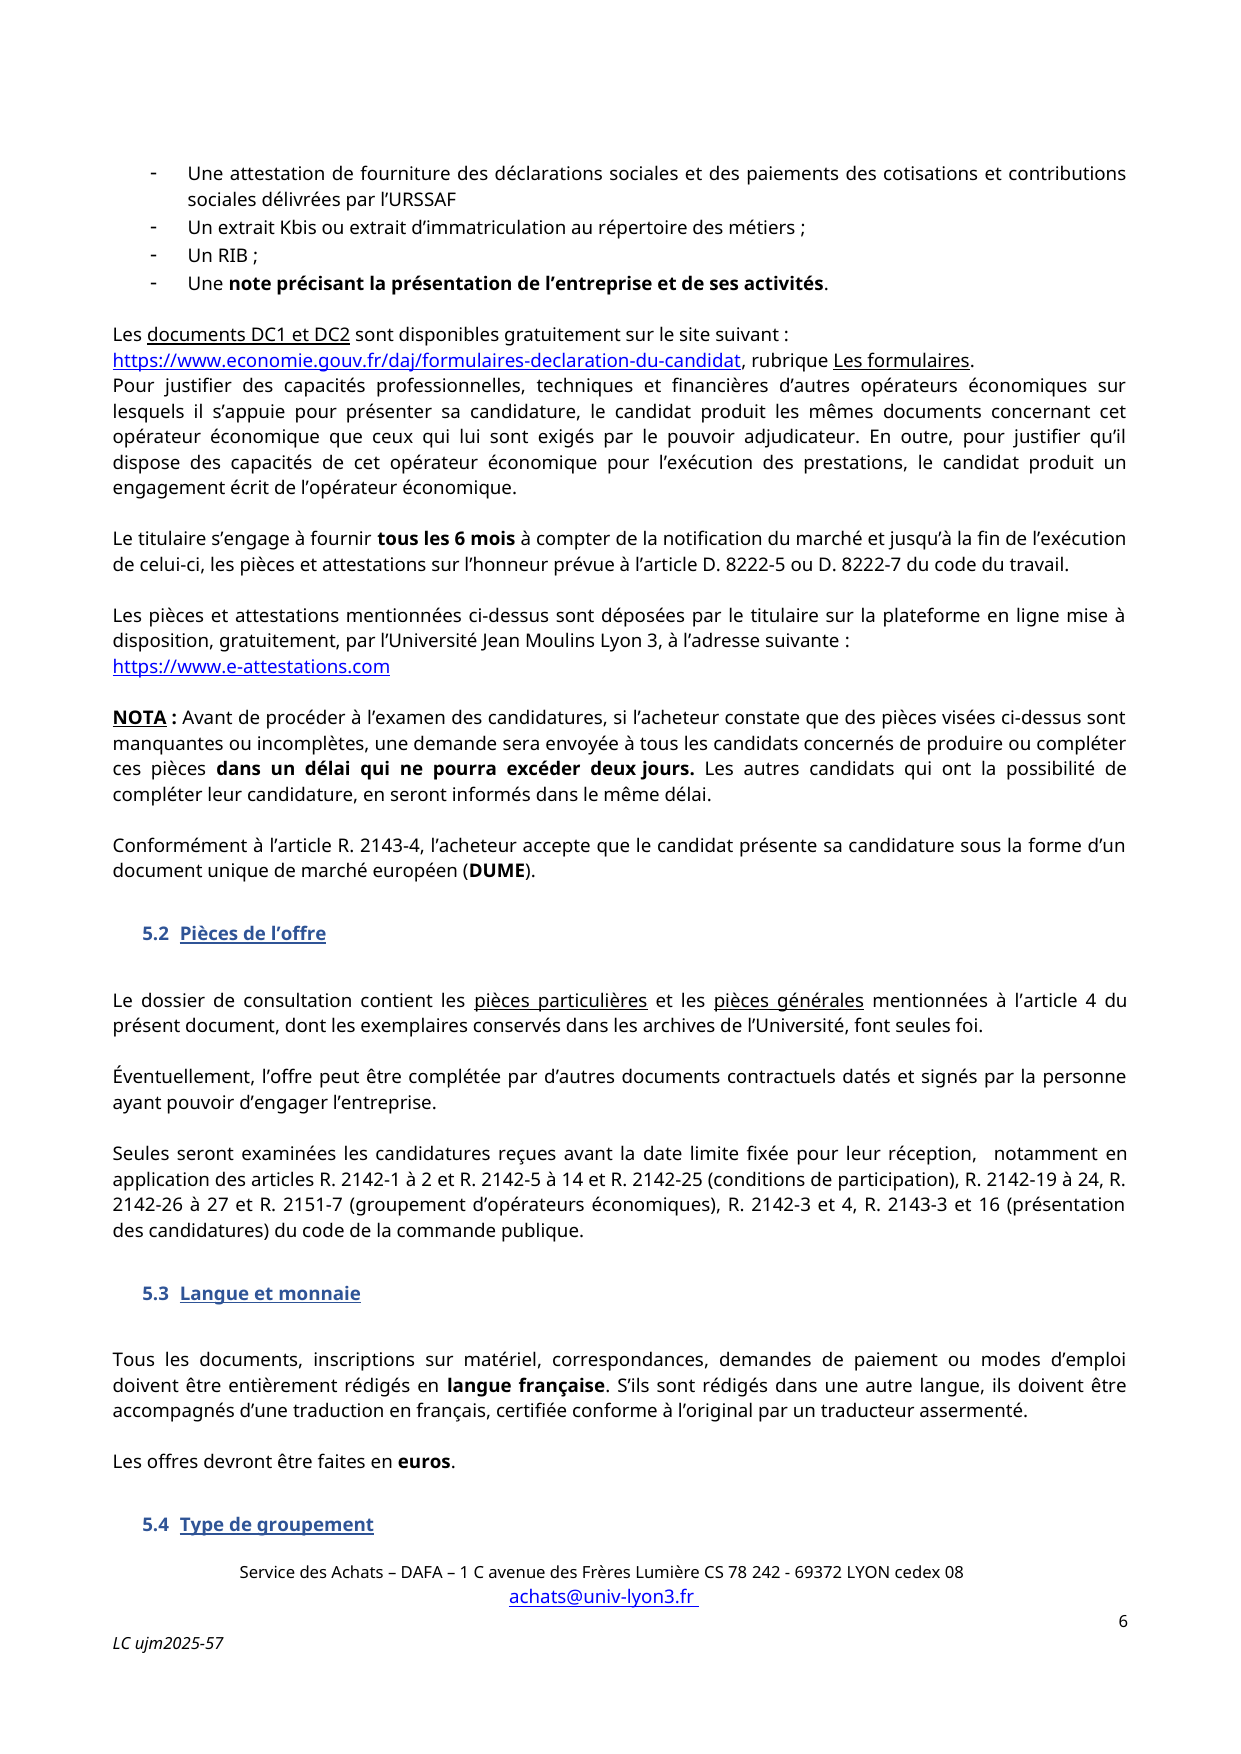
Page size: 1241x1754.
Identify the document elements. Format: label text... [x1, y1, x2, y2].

text Éventuellement, l’offre peut être complétée par d’autres documents contractuels datés et signés par la personne ayant pouvoir d’engager l’entreprise. [112, 1064, 1128, 1115]
text Pour justifier des capacités professionnelles, techniques et financières d’autres opérateurs économiques sur lesquels il s’appuie pour présenter sa candidature, le candidat produit les mêmes documents concernant cet opérateur économique que ceux qui lui sont exigés par le pouvoir adjudicateur. En outre, pour justifier qu’il dispose des capacités de cet opérateur économique pour l’exécution des prestations, le candidat produit un engagement écrit de l’opérateur économique. [112, 372, 1128, 500]
text Les pièces et attestations mentionnées ci-dessus sont déposées par le titulaire sur la plateforme en ligne mise à disposition, gratuitement, par l’Université Jean Moulins Lyon 3, à l’adresse suivante : [112, 602, 1128, 653]
list Un extrait Kbis ou extrait d’immatriculation au répertoire des métiers ; [150, 212, 1128, 240]
text Le titulaire s’engage à fournir tous les 6 mois à compter de la notification du marché et jusqu’à la fin de l’exécution de celui-ci, les pièces et attestations sur l’honneur prévue à l’article D. 8222-5 ou D. 8222-7 du code du travail. [112, 526, 1128, 577]
text Le dossier de consultation contient les pièces particulières et les pièces générales mentionnées à l’article 4 du présent document, dont les exemplaires conservés dans les archives de l’Université, font seules foi. [112, 987, 1128, 1038]
list Une attestation de fourniture des déclarations sociales et des paiements des cotisations et contributions sociales délivrées par l’URSSAF [150, 158, 1128, 212]
text https://www.economie.gouv.fr/daj/formulaires-declaration-du-candidat, rubrique Les formulaires. [112, 347, 1128, 372]
text https://www.e-attestations.com [112, 653, 1128, 679]
text Les offres devront être faites en euros. [112, 1449, 1128, 1474]
text Les documents DC1 et DC2 sont disponibles gratuitement sur le site suivant : [112, 321, 1128, 347]
list Une note précisant la présentation de l’entreprise et de ses activités. [150, 268, 1128, 296]
subtitle Langue et monnaie [142, 1280, 1128, 1305]
list Un RIB ; [150, 240, 1128, 268]
text NOTA : Avant de procéder à l’examen des candidatures, si l’acheteur constate que des pièces visées ci-dessus sont manquantes ou incomplètes, une demande sera envoyée à tous les candidats concernés de produire ou compléter ces pièces dans un délai qui ne pourra excéder deux jours. Les autres candidats qui ont la possibilité de compléter leur candidature, en seront informés dans le même délai. [112, 704, 1128, 806]
text Seules seront examinées les candidatures reçues avant la date limite fixée pour leur réception, notamment en application des articles R. 2142-1 à 2 et R. 2142-5 à 14 et R. 2142-25 (conditions de participation), R. 2142-19 à 24, R. 2142-26 à 27 et R. 2151-7 (groupement d’opérateurs économiques), R. 2142-3 et 4, R. 2143-3 et 16 (présentation des candidatures) du code de la commande publique. [112, 1140, 1128, 1242]
text Tous les documents, inscriptions sur matériel, correspondances, demandes de paiement ou modes d’emploi doivent être entièrement rédigés en langue française. S’ils sont rédigés dans une autre langue, ils doivent être accompagnés d’une traduction en français, certifiée conforme à l’original par un traducteur assermenté. [112, 1347, 1128, 1423]
text Conformément à l’article R. 2143-4, l’acheteur accepte que le candidat présente sa candidature sous la forme d’un document unique de marché européen (DUME). [112, 832, 1128, 883]
subtitle Type de groupement [142, 1512, 1128, 1537]
subtitle Pièces de l’offre [142, 920, 1128, 946]
